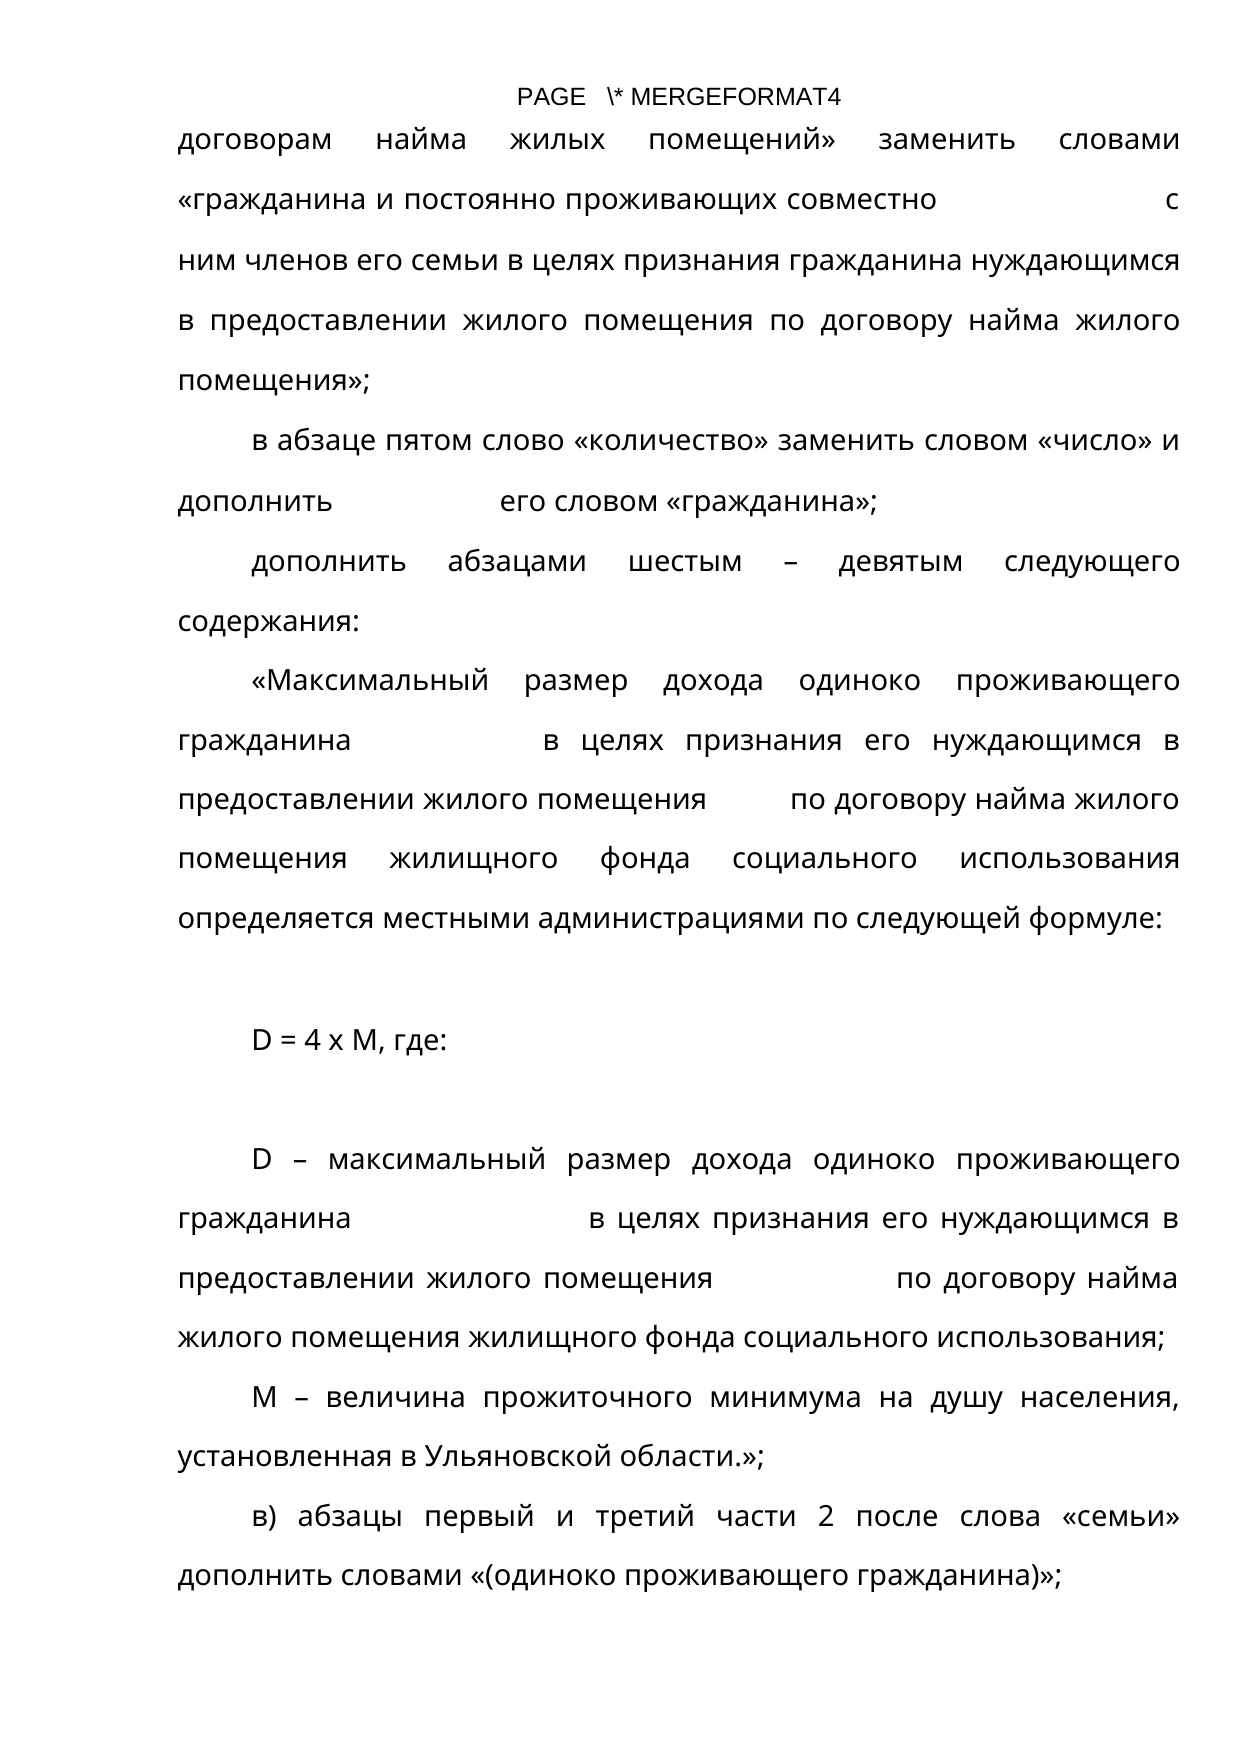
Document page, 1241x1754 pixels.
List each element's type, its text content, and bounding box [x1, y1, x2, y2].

text дополнить абзацами шестым – девятым следующего содержания: [177, 540, 1181, 639]
text D = 4 х M, где: [177, 1019, 1181, 1059]
text M – величина прожиточного минимума на душу населения, установленная в Ульяновской области.»; [177, 1376, 1181, 1475]
text в абзаце пятом слово «количество» заменить словом «число» и дополнить его словом «гражданина»; [177, 420, 1181, 520]
text «Максимальный размер дохода одиноко проживающего гражданина в целях признания его нуждающимся в предоставлении жилого помещения по договору найма жилого помещения жилищного фонда социального использования определяется местными администрациями по следующей формуле: [177, 659, 1181, 937]
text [177, 118, 1181, 399]
text D – максимальный размер дохода одиноко проживающего гражданина в целях признания его нуждающимся в предоставлении жилого помещения по договору найма жилого помещения жилищного фонда социального использования; [177, 1138, 1181, 1356]
text в) абзацы первый и третий части 2 после слова «семьи» дополнить словами «(одиноко проживающего гражданина)»; [177, 1495, 1181, 1594]
